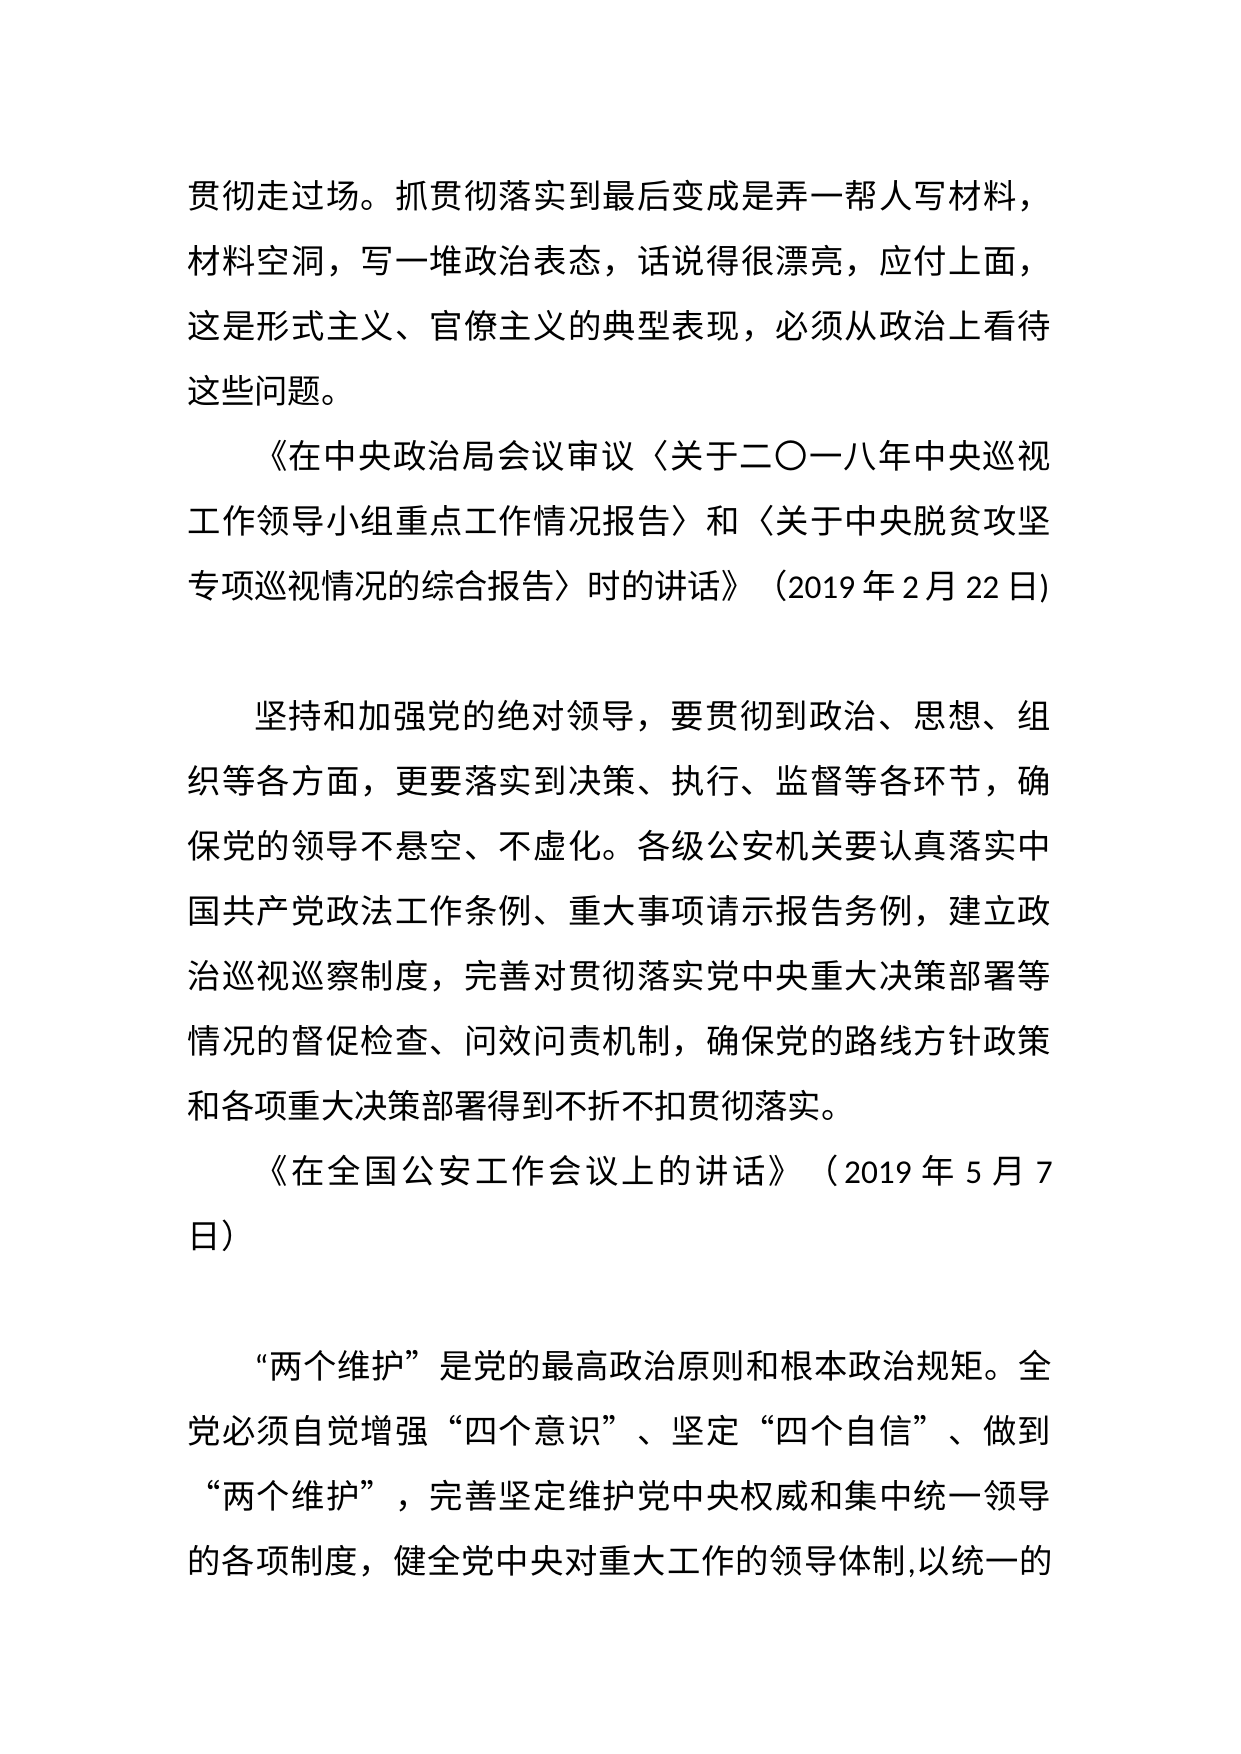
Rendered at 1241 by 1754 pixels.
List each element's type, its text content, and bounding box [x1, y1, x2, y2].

text 坚持和加强党的绝对领导，要贯彻到政治、思想、组织等各方面，更要落实到决策、执行、监督等各环节，确保党的领导不悬空、不虚化。各级公安机关要认真落实中国共产党政法工作条例、重大事项请示报告务例，建立政治巡视巡察制度，完善对贯彻落实党中央重大决策部署等情况的督促检查、问效问责机制，确保党的路线方针政策和各项重大决策部署得到不折不扣贯彻落实。 [187, 682, 1053, 1137]
text 《在中央政治局会议审议〈关于二〇一八年中央巡视工作领导小组重点工作情况报告〉和〈关于中央脱贫攻坚专项巡视情况的综合报告〉时的讲话》（2019年2月22日) [187, 422, 1053, 617]
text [187, 1332, 1053, 1592]
text 《在全国公安工作会议上的讲话》（2019年5月7日） [187, 1137, 1053, 1267]
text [187, 162, 1053, 422]
